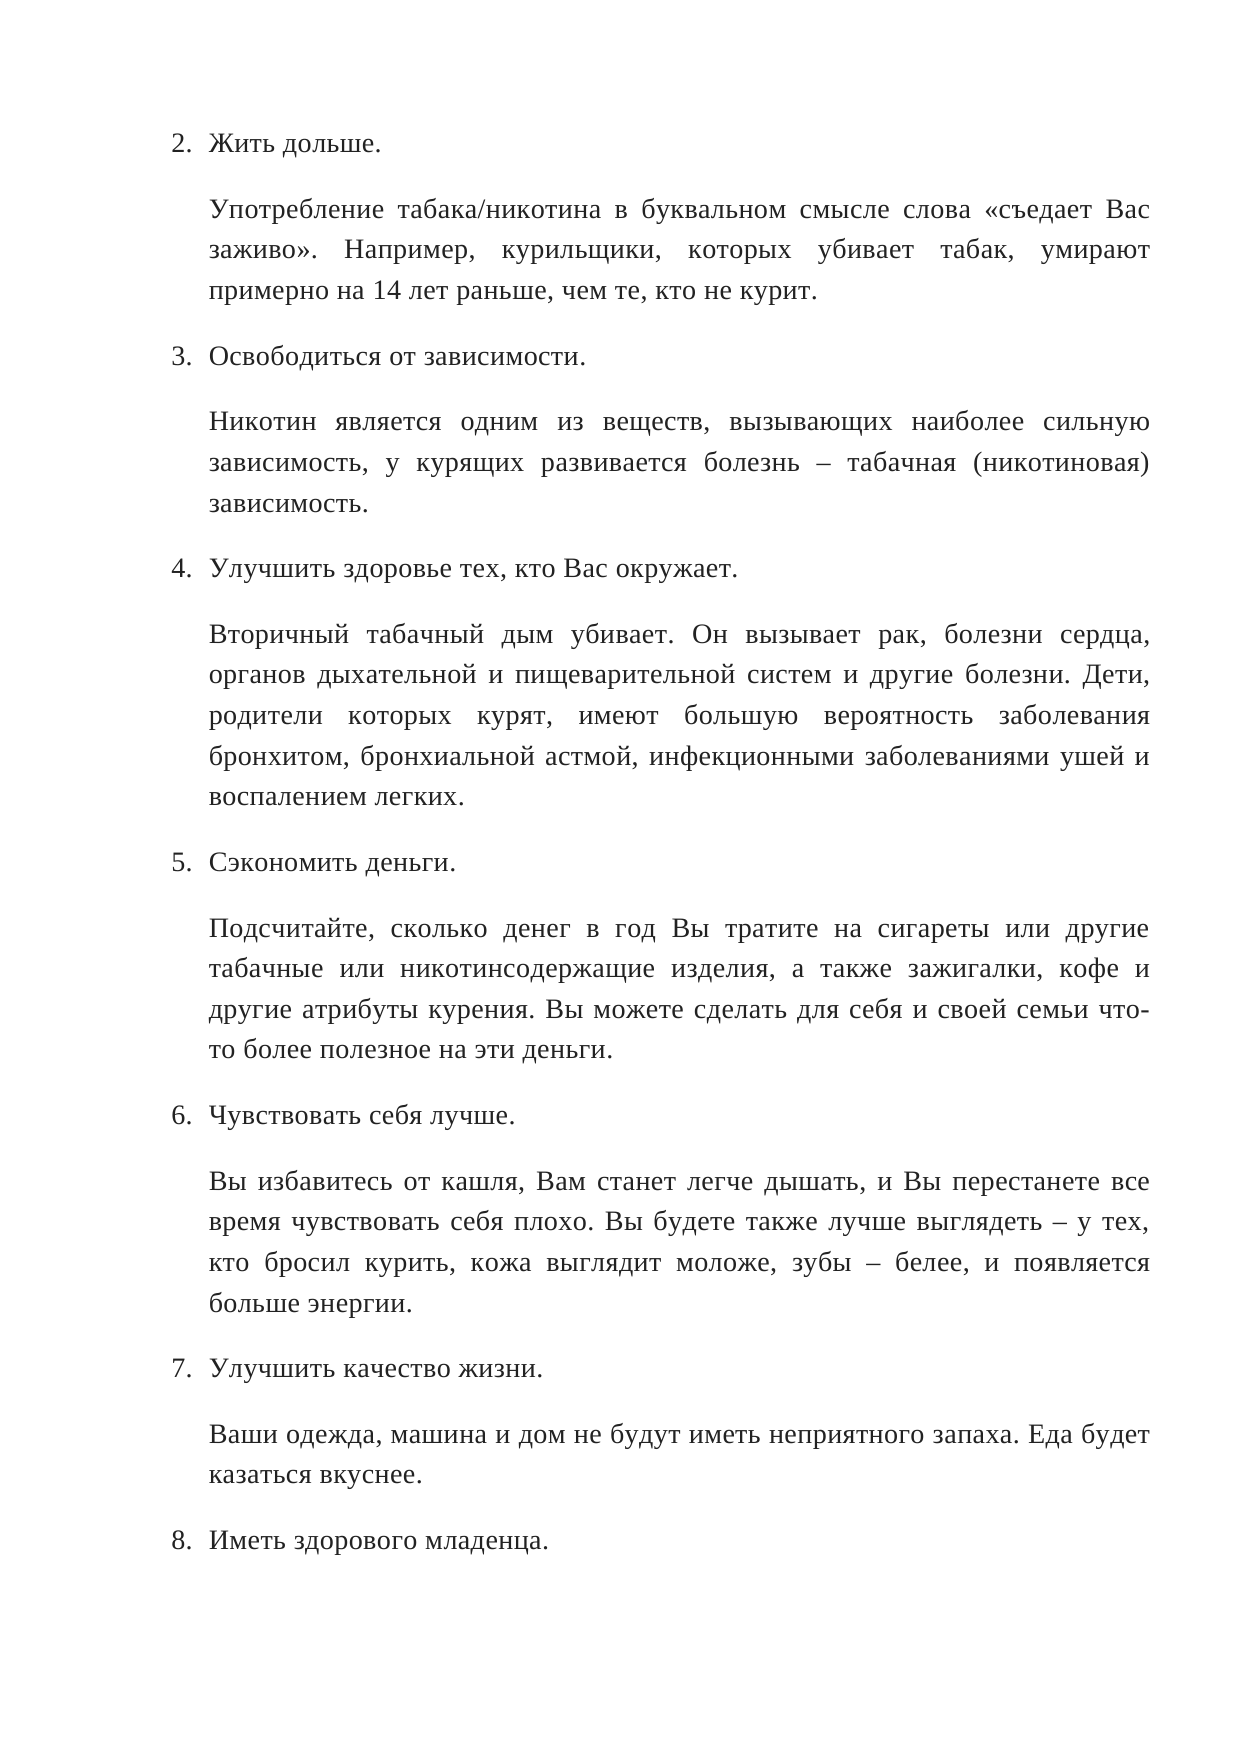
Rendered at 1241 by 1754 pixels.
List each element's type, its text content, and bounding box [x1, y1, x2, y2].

text Никотин является одним из веществ, вызывающих наиболее сильную зависимость, у курящих развивается болезнь – табачная (никотиновая) зависимость. [208, 396, 1152, 518]
list Иметь здорового младенца. [171, 1515, 1152, 1556]
text Ваши одежда, машина и дом не будут иметь неприятного запаха. Еда будет казаться вкуснее. [208, 1409, 1152, 1490]
list Чувствовать себя лучше. [171, 1090, 1152, 1131]
list Улучшить здоровье тех, кто Вас окружает. [171, 543, 1152, 584]
list Сэкономить деньги. [171, 837, 1152, 877]
text Подсчитайте, сколько денег в год Вы тратите на сигареты или другие табачные или никотинсодержащие изделия, а также зажигалки, кофе и другие атрибуты курения. Вы можете сделать для себя и своей семьи что-то более полезное на эти деньги. [208, 902, 1152, 1065]
text Употребление табака/никотина в буквальном смысле слова «съедает Вас заживо». Например, курильщики, которых убивает табак, умирают примерно на 14 лет раньше, чем те, кто не курит. [208, 184, 1152, 306]
list Освободиться от зависимости. [171, 331, 1152, 371]
list Жить дольше. [171, 118, 1152, 159]
text Вторичный табачный дым убивает. Он вызывает рак, болезни сердца, органов дыхательной и пищеварительной систем и другие болезни. Дети, родители которых курят, имеют большую вероятность заболевания бронхитом, бронхиальной астмой, инфекционными заболеваниями ушей и воспалением легких. [208, 609, 1152, 812]
text Вы избавитесь от кашля, Вам станет легче дышать, и Вы перестанете все время чувствовать себя плохо. Вы будете также лучше выглядеть – у тех, кто бросил курить, кожа выглядит моложе, зубы – белее, и появляется больше энергии. [208, 1156, 1152, 1318]
list Улучшить качество жизни. [171, 1343, 1152, 1384]
